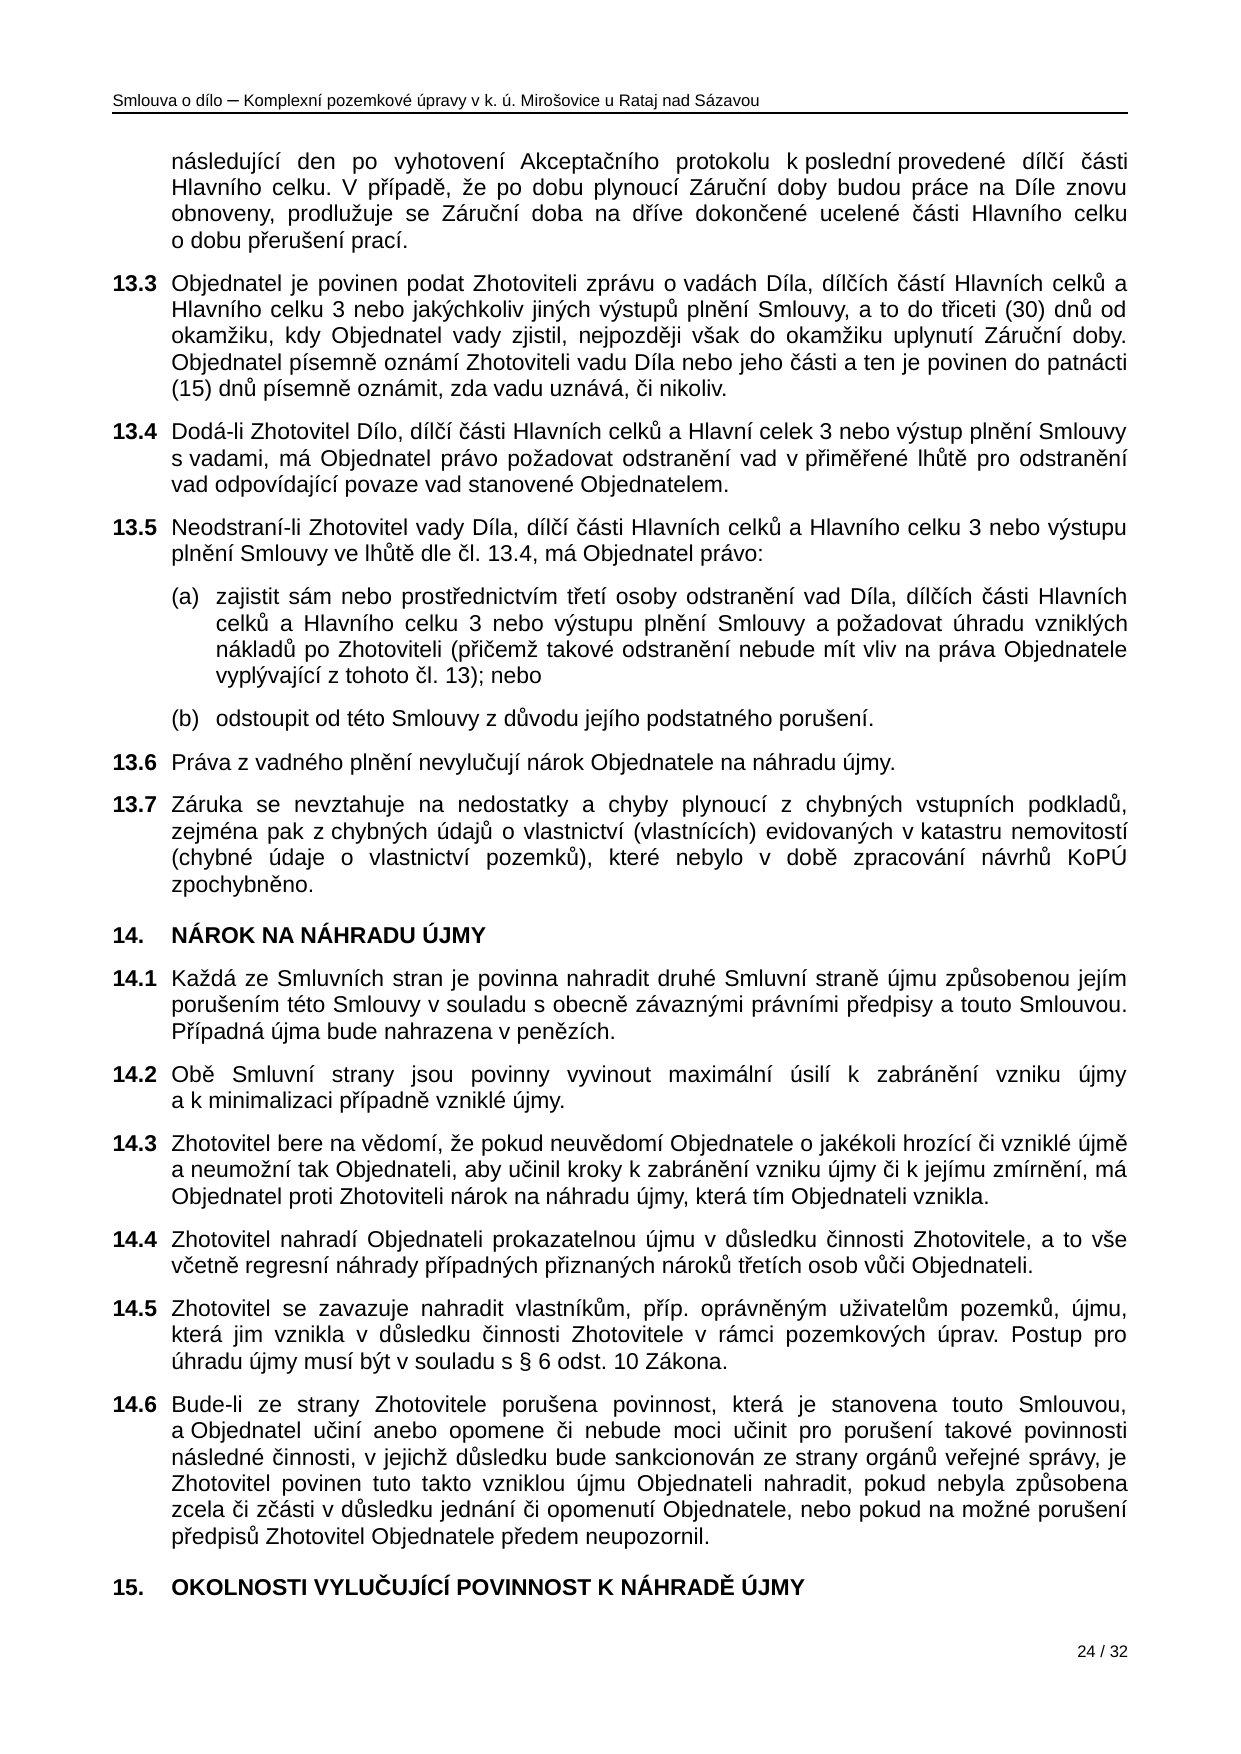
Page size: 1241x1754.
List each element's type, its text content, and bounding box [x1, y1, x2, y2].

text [112, 148, 1128, 253]
list zajistit sám nebo prostřednictvím třetí osoby odstranění vad Díla, dílčích části Hlavních celků a Hlavního celku 3 nebo výstupu plnění Smlouvy a požadovat úhradu vzniklých nákladů po Zhotoviteli (přičemž takové odstranění nebude mít vliv na práva Objednatele vyplývající z tohoto čl. 13); nebo [171, 583, 1128, 689]
text Okolnosti vylučující povinnost k náhradě újmy [112, 1574, 1128, 1600]
text Dodá-li Zhotovitel Dílo, dílčí části Hlavních celků a Hlavní celek 3 nebo výstup plnění Smlouvy s vadami, má Objednatel právo požadovat odstranění vad v přiměřené lhůtě pro odstranění vad odpovídající povaze vad stanovené Objednatelem. [112, 418, 1128, 497]
text Obě Smluvní strany jsou povinny vyvinout maximální úsilí k zabránění vzniku újmy a k minimalizaci případně vzniklé újmy. [112, 1061, 1128, 1113]
text Nárok na náhradu újmy [112, 922, 1128, 948]
text Záruka se nevztahuje na nedostatky a chyby plynoucí z chybných vstupních podkladů, zejména pak z chybných údajů o vlastnictví (vlastnících) evidovaných v katastru nemovitostí (chybné údaje o vlastnictví pozemků), které nebylo v době zpracování návrhů KoPÚ zpochybněno. [112, 791, 1128, 897]
text Zhotovitel nahradí Objednateli prokazatelnou újmu v důsledku činnosti Zhotovitele, a to vše včetně regresní náhrady případných přiznaných nároků třetích osob vůči Objednateli. [112, 1226, 1128, 1278]
text Neodstraní-li Zhotovitel vady Díla, dílčí části Hlavních celků a Hlavního celku 3 nebo výstupu plnění Smlouvy ve lhůtě dle čl. 13.4, má Objednatel právo: [112, 514, 1128, 567]
text Práva z vadného plnění nevylučují nárok Objednatele na náhradu újmy. [112, 748, 1128, 775]
text Každá ze Smluvních stran je povinna nahradit druhé Smluvní straně újmu způsobenou jejím porušením této Smlouvy v souladu s obecně závaznými právními předpisy a touto Smlouvou. Případná újma bude nahrazena v penězích. [112, 965, 1128, 1044]
text Zhotovitel bere na vědomí, že pokud neuvědomí Objednatele o jakékoli hrozící či vzniklé újmě a neumožní tak Objednateli, aby učinil kroky k zabránění vzniku újmy či k jejímu zmírnění, má Objednatel proti Zhotoviteli nárok na náhradu újmy, která tím Objednateli vznikla. [112, 1130, 1128, 1209]
text Bude-li ze strany Zhotovitele porušena povinnost, která je stanovena touto Smlouvou, a Objednatel učiní anebo opomene či nebude moci učinit pro porušení takové povinnosti následné činnosti, v jejichž důsledku bude sankcionován ze strany orgánů veřejné správy, je Zhotovitel povinen tuto takto vzniklou újmu Objednateli nahradit, pokud nebyla způsobena zcela či zčásti v důsledku jednání či opomenutí Objednatele, nebo pokud na možné porušení předpisů Zhotovitel Objednatele předem neupozornil. [112, 1391, 1128, 1549]
text odstoupit od této Smlouvy z důvodu jejího podstatného porušení. [171, 705, 1128, 732]
text Zhotovitel se zavazuje nahradit vlastníkům, příp. oprávněným uživatelům pozemků, újmu, která jim vznikla v důsledku činnosti Zhotovitele v rámci pozemkových úprav. Postup pro úhradu újmy musí být v souladu s § 6 odst. 10 Zákona. [112, 1295, 1128, 1374]
text Objednatel je povinen podat Zhotoviteli zprávu o vadách Díla, dílčích částí Hlavních celků a Hlavního celku 3 nebo jakýchkoliv jiných výstupů plnění Smlouvy, a to do třiceti (30) dnů od okamžiku, kdy Objednatel vady zjistil, nejpozději však do okamžiku uplynutí Záruční doby. Objednatel písemně oznámí Zhotoviteli vadu Díla nebo jeho části a ten je povinen do patnácti (15) dnů písemně oznámit, zda vadu uznává, či nikoliv. [112, 270, 1128, 402]
